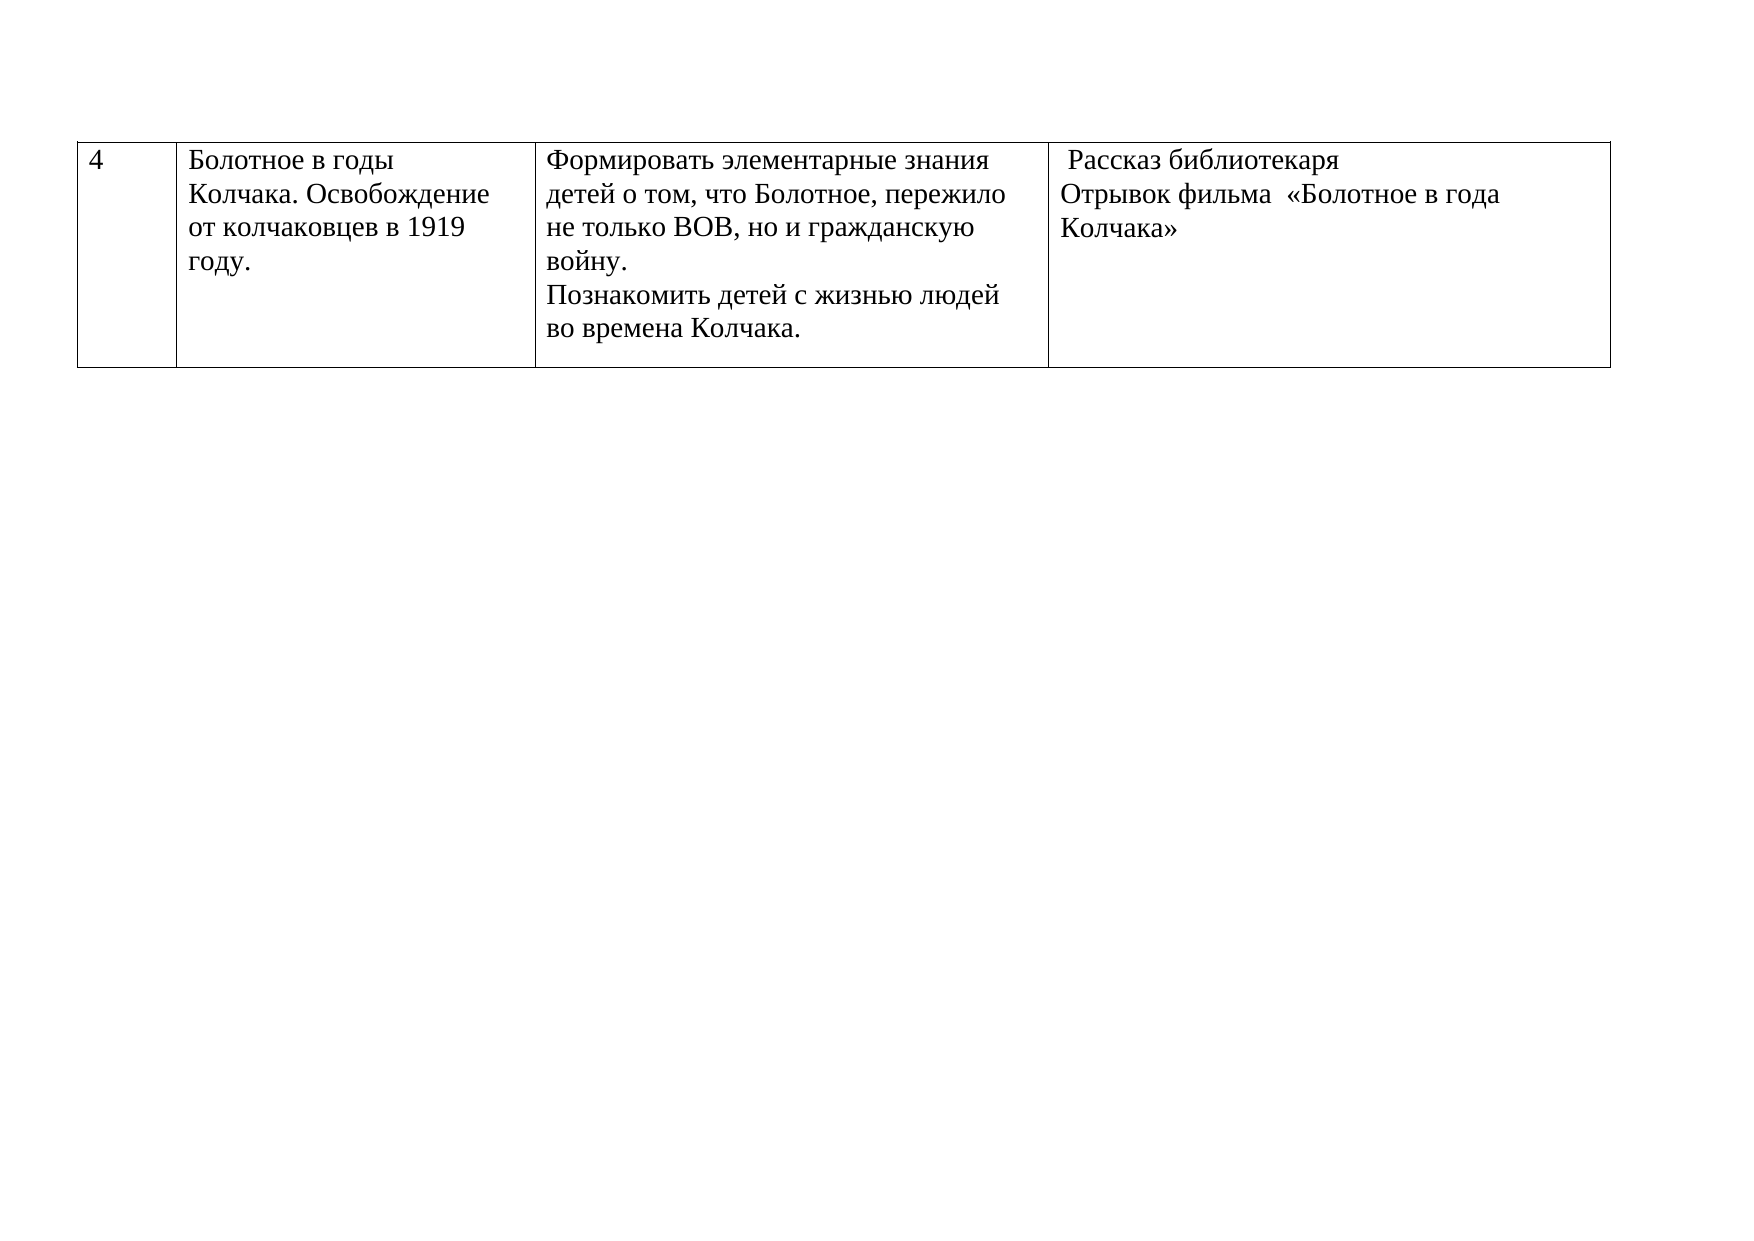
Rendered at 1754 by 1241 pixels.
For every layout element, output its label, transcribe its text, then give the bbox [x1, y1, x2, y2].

table_cell Формировать элементарные знания детей о том, что Болотное, пережило не только ВОВ, но и гражданскую войну. Познакомить детей с жизнью людей во времена Колчака. [536, 143, 1048, 367]
table_cell 4 [78, 143, 176, 367]
table_cell Рассказ библиотекаря Отрывок фильма «Болотное в года Колчака» [1049, 143, 1610, 367]
table_cell Болотное в годы Колчака. Освобождение от колчаковцев в 1919 году. [177, 143, 535, 367]
